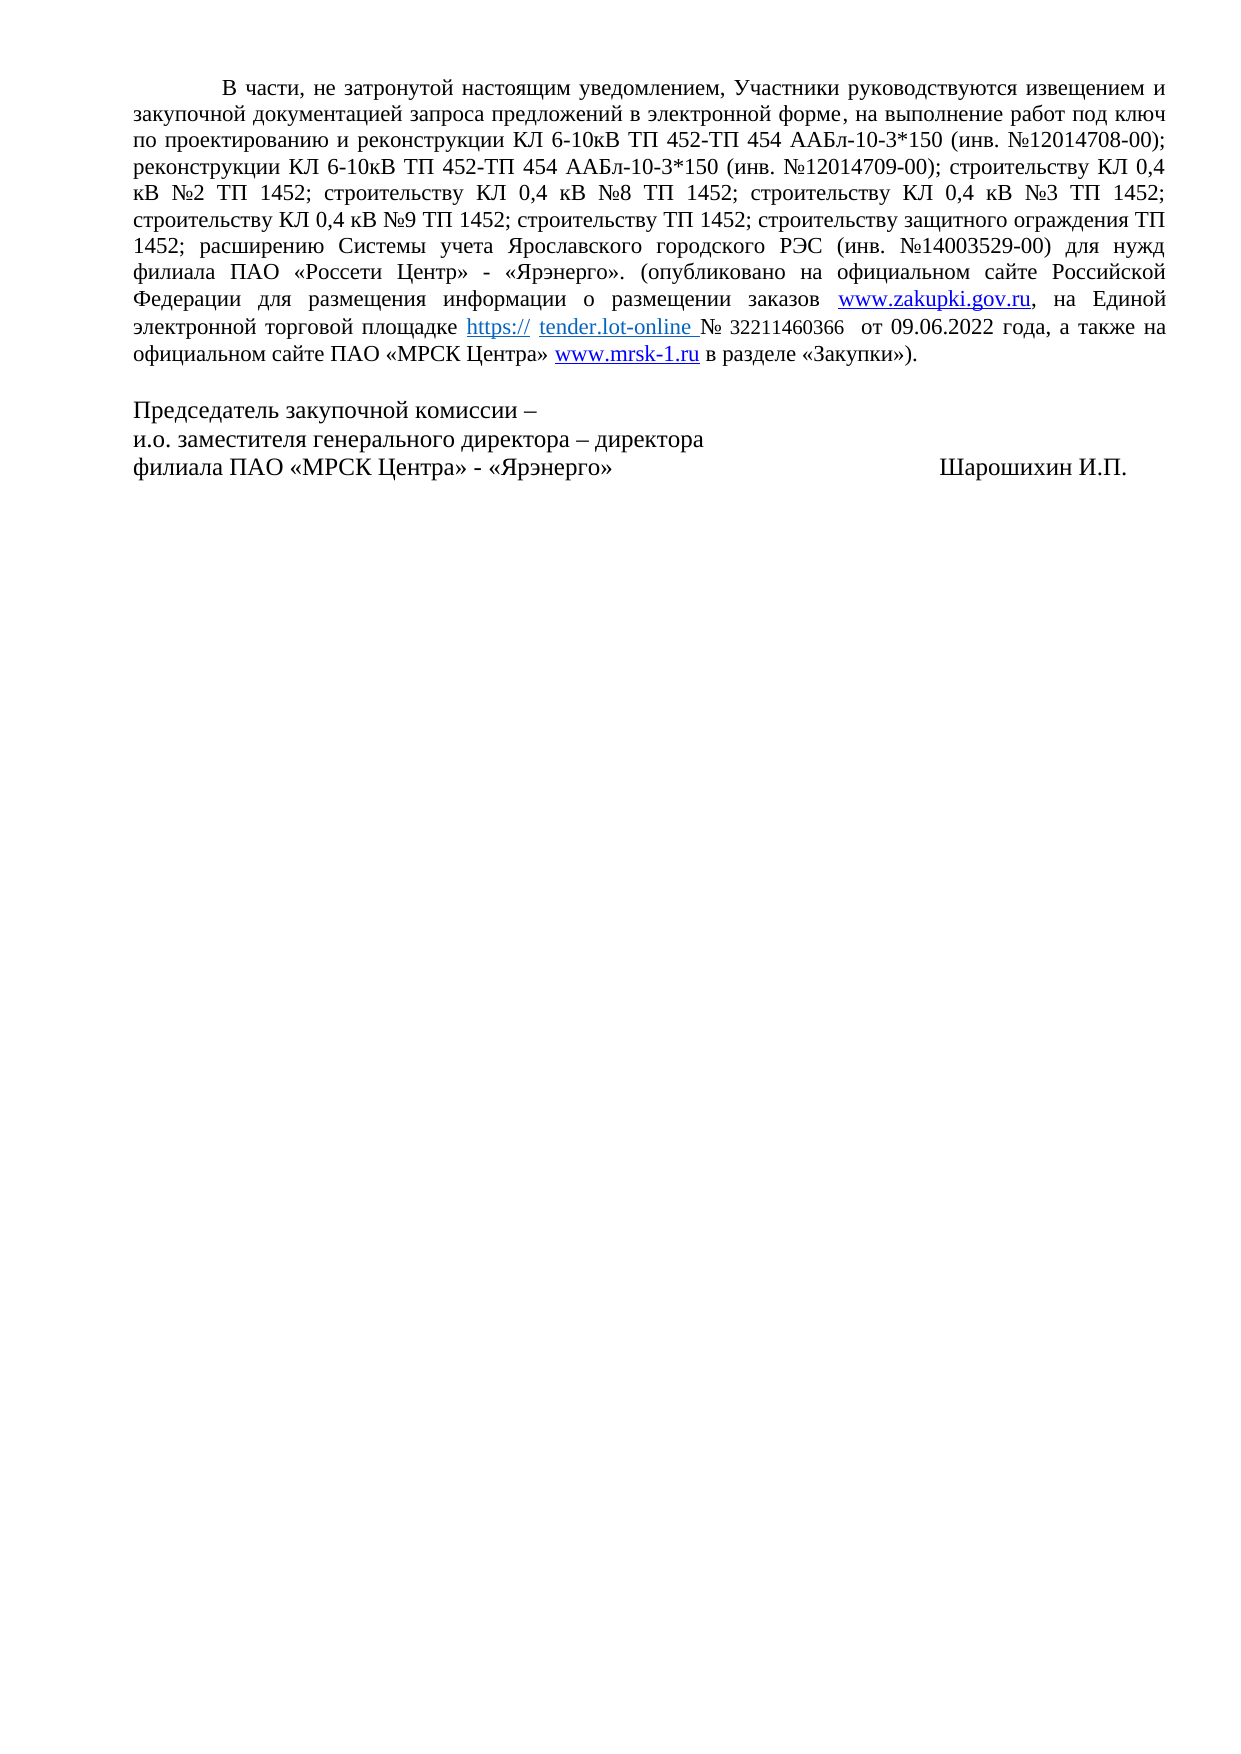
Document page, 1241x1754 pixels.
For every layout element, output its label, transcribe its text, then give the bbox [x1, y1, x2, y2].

text и.о. заместителя генерального директора – директора [133, 424, 1167, 452]
text В части, не затронутой настоящим уведомлением, Участники руководствуются извещением и закупочной документацией запроса предложений в электронной форме, на выполнение работ под ключ по проектированию и реконструкции КЛ 6-10кВ ТП 452-ТП 454 ААБл-10-3*150 (инв. №12014708-00); реконструкции КЛ 6-10кВ ТП 452-ТП 454 ААБл-10-3*150 (инв. №12014709-00); строительству КЛ 0,4 кВ №2 ТП 1452; строительству КЛ 0,4 кВ №8 ТП 1452; строительству КЛ 0,4 кВ №3 ТП 1452; строительству КЛ 0,4 кВ №9 ТП 1452; строительству ТП 1452; строительству защитного ограждения ТП 1452; расширению Системы учета Ярославского городского РЭС (инв. №14003529-00) для нужд филиала ПАО «Россети Центр» - «Ярэнерго». (опубликовано на официальном сайте Российской Федерации для размещения информации о размещении заказов www.zakupki.gov.ru, на Единой электронной торговой площадке https:// tender.lot-online № 32211460366 от 09.06.2022 года, а также на официальном сайте ПАО «МРСК Центра» www.mrsk-1.ru в разделе «Закупки»). [133, 74, 1167, 366]
text Председатель закупочной комиссии – [133, 395, 1167, 424]
text филиала ПАО «МРСК Центра» - «Ярэнерго» Шарошихин И.П. [133, 452, 1167, 481]
